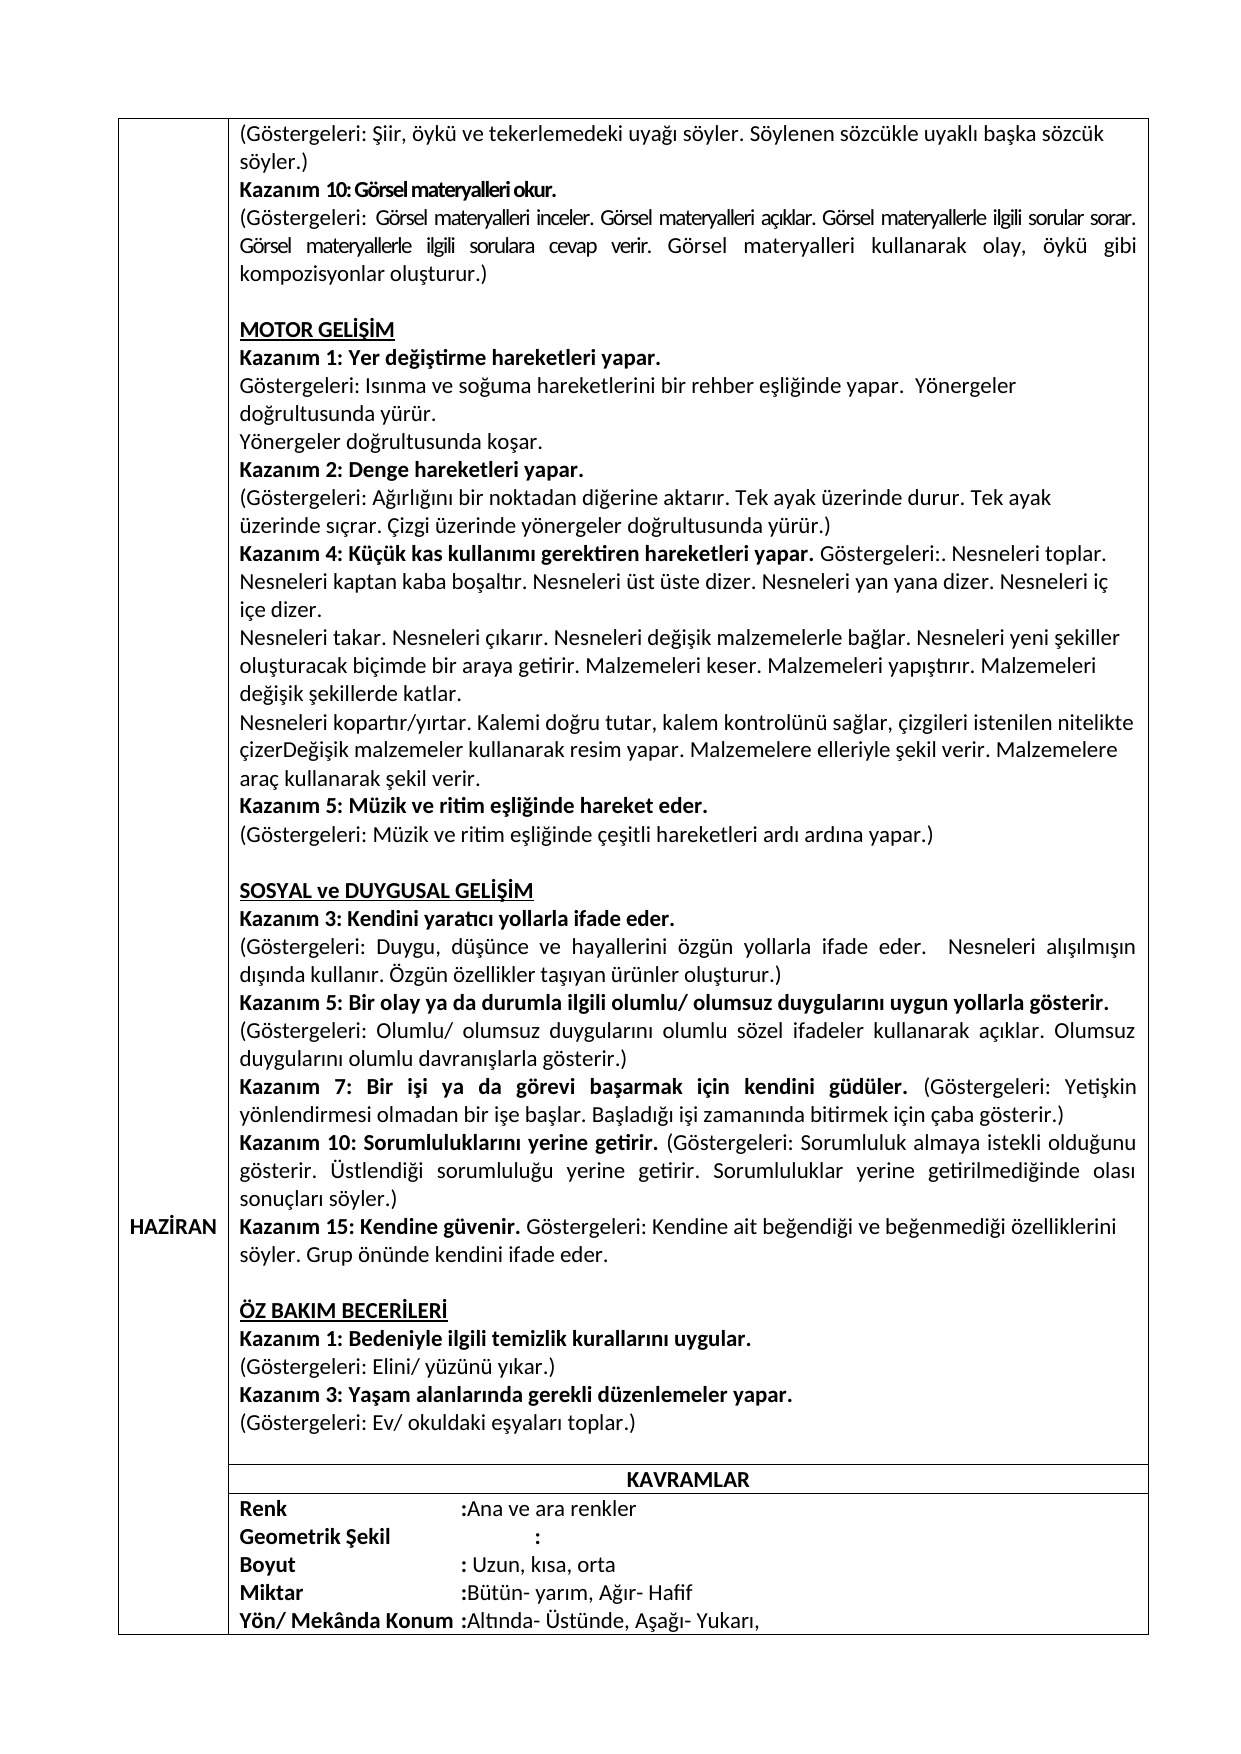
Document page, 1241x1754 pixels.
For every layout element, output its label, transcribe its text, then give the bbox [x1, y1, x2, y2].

table_cell KAVRAMLAR [229, 1465, 1148, 1493]
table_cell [229, 119, 1148, 1464]
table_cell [229, 1494, 1148, 1634]
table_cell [119, 119, 228, 1634]
